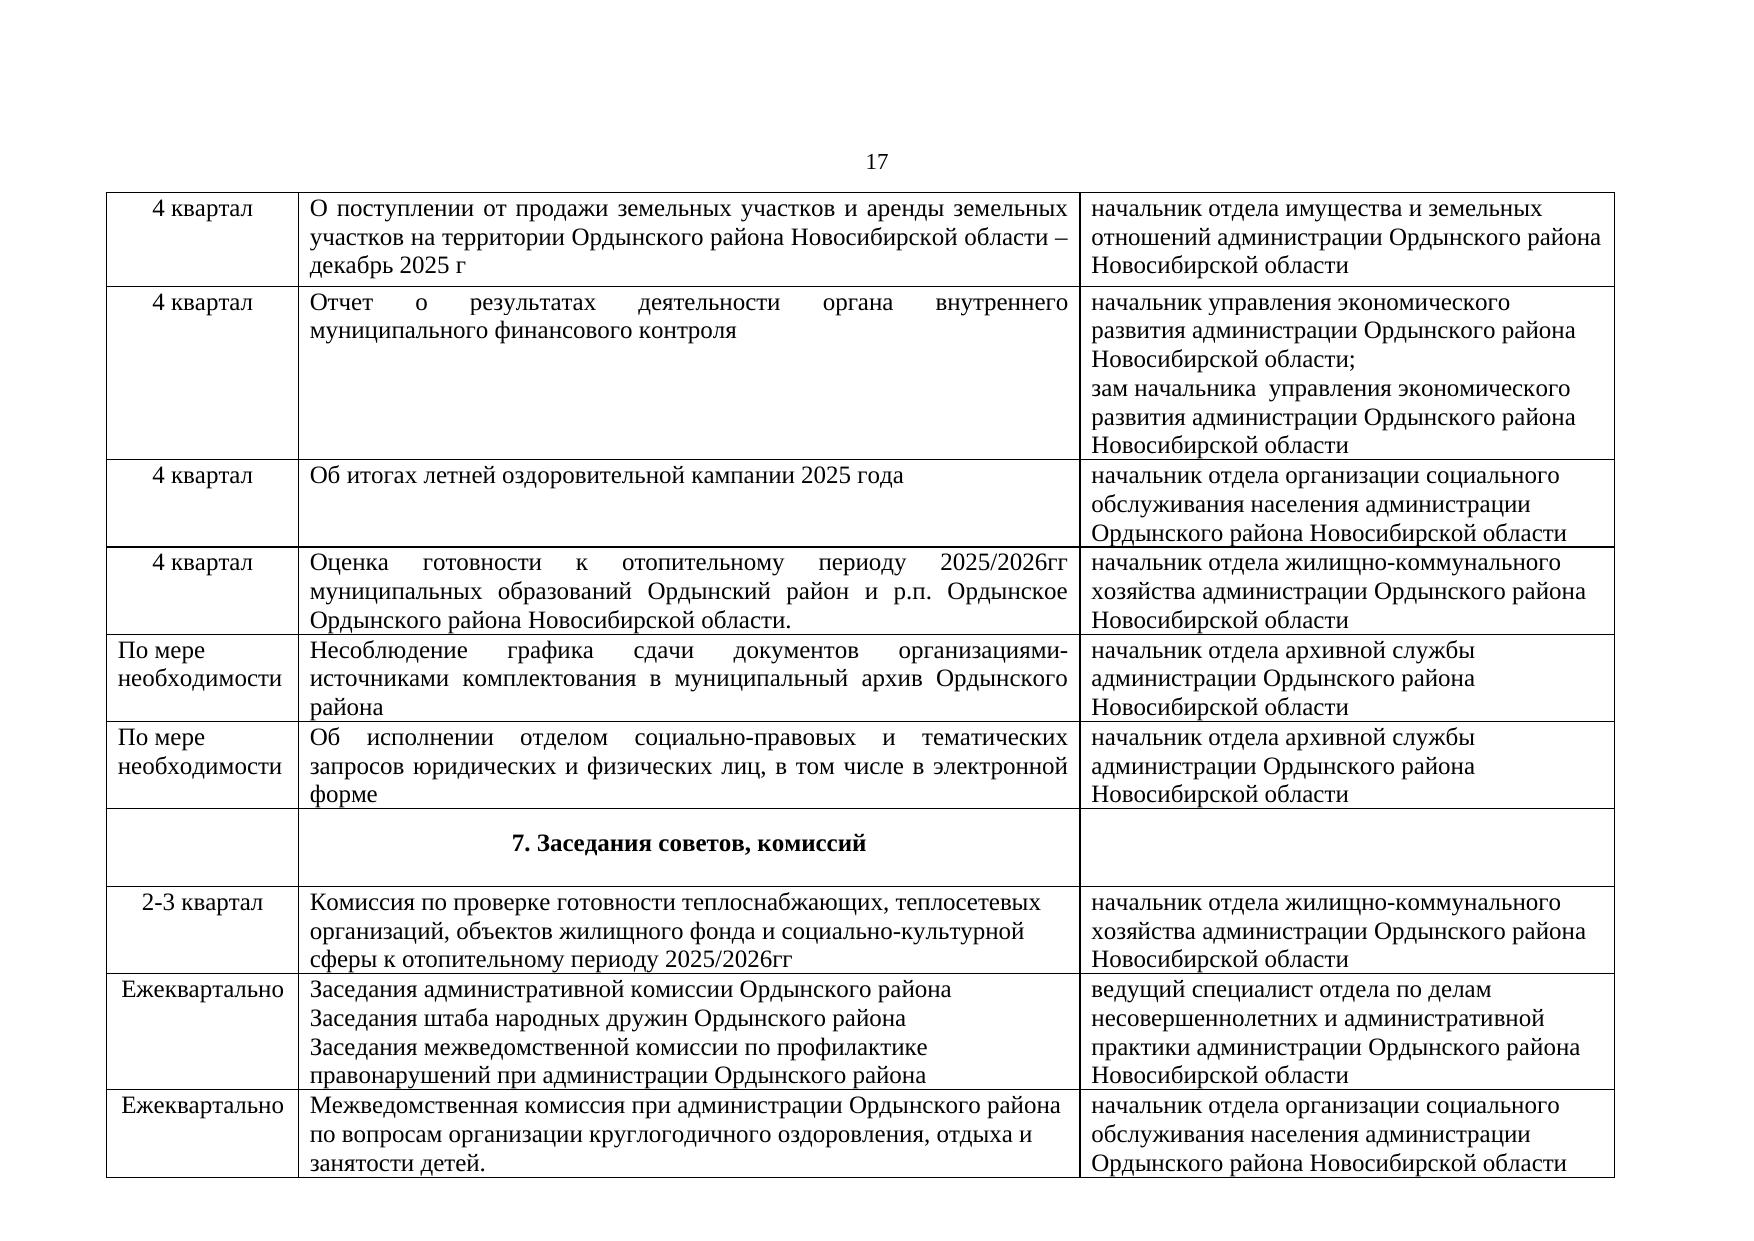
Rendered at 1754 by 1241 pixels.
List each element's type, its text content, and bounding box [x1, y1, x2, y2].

table_cell 4 квартал [107, 460, 298, 546]
table_cell начальник отдела архивной службы администрации Ордынского района Новосибирской области [1081, 722, 1614, 808]
table_cell [1081, 809, 1614, 886]
table_cell Несоблюдение графика сдачи документов организациями-источниками комплектования в муниципальный архив Ордынского района [299, 635, 1079, 721]
table_cell 2-3 квартал [107, 887, 298, 973]
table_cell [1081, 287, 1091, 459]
table_cell Ежеквартально [107, 974, 298, 1089]
table_cell [107, 809, 298, 886]
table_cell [299, 1090, 1079, 1177]
table_cell ведущий специалист отдела по делам несовершеннолетних и административной практики администрации Ордынского района Новосибирской области [1081, 974, 1614, 1089]
table_cell начальник отдела архивной службы администрации Ордынского района Новосибирской области [1081, 635, 1614, 721]
table_cell Ежеквартально [107, 1090, 298, 1177]
table_cell 7. Заседания советов, комиссий [299, 809, 1079, 886]
table_cell По мере необходимости [107, 635, 298, 721]
table_cell Об итогах летней оздоровительной кампании 2025 года [299, 460, 1079, 546]
table_cell По мере необходимости [107, 722, 298, 808]
table_cell Комиссия по проверке готовности теплоснабжающих, теплосетевых организаций, объектов жилищного фонда и социально-культурной сферы к отопительному периоду 2025/2026гг [299, 887, 1079, 973]
table_cell О поступлении от продажи земельных участков и аренды земельных участков на территории Ордынского района Новосибирской области – декабрь 2025 г [299, 193, 1079, 286]
table_cell 4 квартал [107, 193, 298, 286]
table_cell начальник отдела жилищно-коммунального хозяйства администрации Ордынского района Новосибирской области [1081, 887, 1614, 973]
table_cell начальник управления экономического развития администрации Ордынского района Новосибирской области; зам начальника управления экономического развития администрации Ордынского района Новосибирской области [1349, 287, 1614, 459]
table_cell Оценка готовности к отопительному периоду 2025/2026гг муниципальных образований Ордынский район и р.п. Ордынское Ордынского района Новосибирской области. [299, 548, 1079, 634]
table_cell Отчет о результатах деятельности органа внутреннего муниципального финансового контроля [299, 287, 1079, 459]
table_cell начальник отдела организации социального обслуживания населения администрации Ордынского района Новосибирской области [1081, 460, 1614, 546]
table_cell 4 квартал [107, 548, 298, 634]
table_cell начальник отдела имущества и земельных отношений администрации Ордынского района Новосибирской области [1081, 193, 1614, 286]
table_cell Об исполнении отделом социально-правовых и тематических запросов юридических и физических лиц, в том числе в электронной форме [299, 722, 1079, 808]
table_cell начальник отдела жилищно-коммунального хозяйства администрации Ордынского района Новосибирской области [1081, 548, 1614, 634]
table_cell Заседания административной комиссии Ордынского района Заседания штаба народных дружин Ордынского района Заседания межведомственной комиссии по профилактике правонарушений при администрации Ордынского района [299, 974, 1079, 1089]
table_cell 4 квартал [107, 287, 298, 459]
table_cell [1081, 1090, 1614, 1177]
